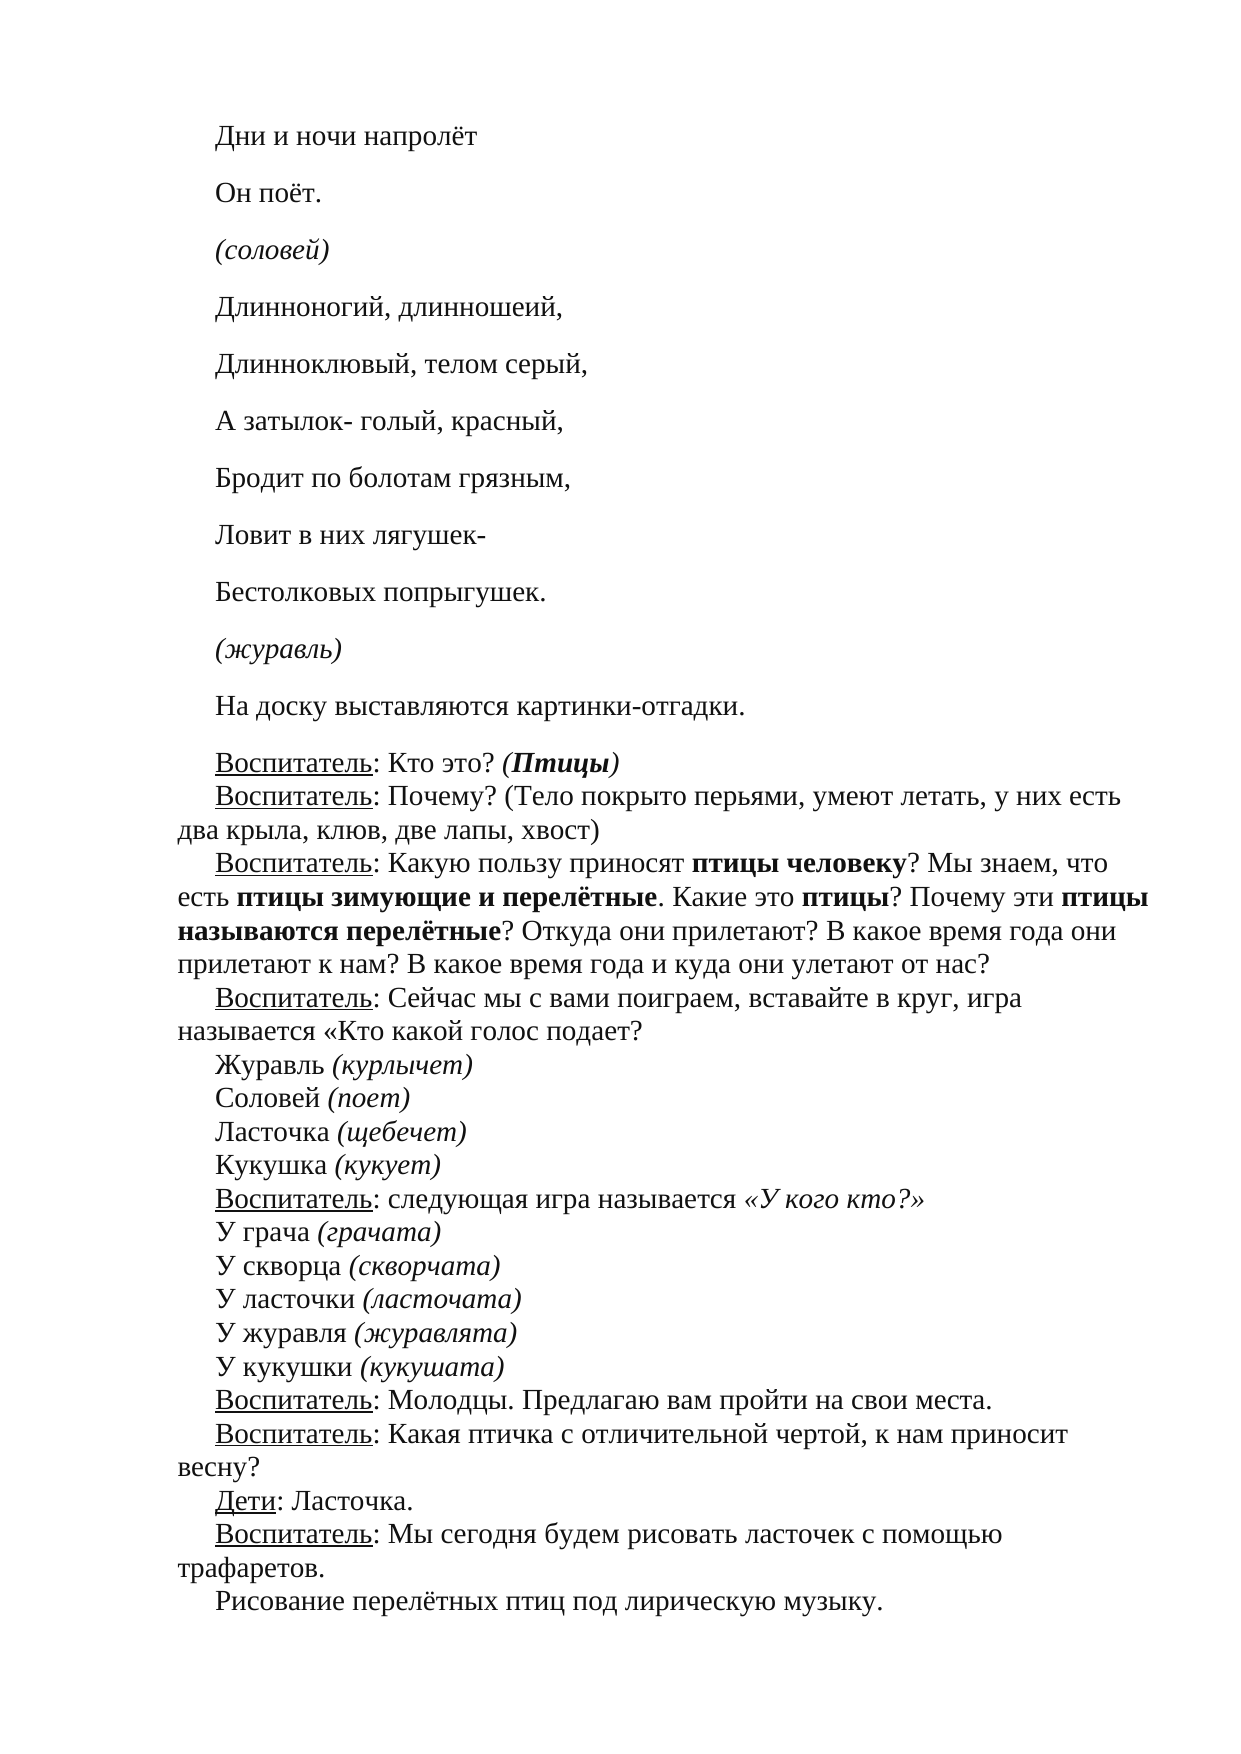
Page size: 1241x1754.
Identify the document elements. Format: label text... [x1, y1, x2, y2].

text Воспитатель: Мы сегодня будем рисовать ласточек с помощью трафаретов. [177, 1516, 1152, 1583]
text Бродит по болотам грязным, [177, 460, 1152, 493]
text Бестолковых попрыгушек. [177, 574, 1152, 607]
text Воспитатель: Какую пользу приносят птицы человеку? Мы знаем, что есть птицы зимующие и перелётные. Какие это птицы? Почему эти птицы называются перелётные? Откуда они прилетают? В какое время года они прилетают к нам? В какое время года и куда они улетают от нас? [177, 846, 1152, 980]
text Воспитатель: Кто это? (Птицы) [177, 745, 1152, 778]
text На доску выставляются картинки-отгадки. [177, 688, 1152, 721]
text Воспитатель: Почему? (Тело покрыто перьями, умеют летать, у них есть два крыла, клюв, две лапы, хвост) [177, 778, 1152, 846]
text Рисование перелётных птиц под лирическую музыку. [177, 1583, 1152, 1617]
text Воспитатель: Молодцы. Предлагаю вам пройти на свои места. [177, 1382, 1152, 1416]
text Дни и ночи напролёт [177, 118, 1152, 152]
text Длинноногий, длинношеий, [177, 289, 1152, 323]
text Ловит в них лягушек- [177, 517, 1152, 551]
text У грача (грачата) [177, 1214, 1152, 1248]
text У журавля (журавлята) [177, 1315, 1152, 1349]
text Соловей (поет) [177, 1080, 1152, 1114]
text (соловей) [177, 232, 1152, 266]
text Воспитатель: Сейчас мы с вами поиграем, вставайте в круг, игра называется «Кто какой голос подает? [177, 980, 1152, 1047]
text Кукушка (кукует) [177, 1147, 1152, 1181]
text Ласточка (щебечет) [177, 1114, 1152, 1147]
text У ласточки (ласточата) [177, 1282, 1152, 1315]
text У кукушки (кукушата) [177, 1349, 1152, 1382]
text Воспитатель: Какая птичка с отличительной чертой, к нам приносит весну? [177, 1416, 1152, 1483]
text А затылок- голый, красный, [177, 403, 1152, 437]
text Журавль (курлычет) [177, 1047, 1152, 1080]
text (журавль) [177, 631, 1152, 664]
text Длинноклювый, телом серый, [177, 346, 1152, 379]
text У скворца (скворчата) [177, 1248, 1152, 1282]
text Он поёт. [177, 175, 1152, 209]
text Воспитатель: следующая игра называется «У кого кто?» [177, 1181, 1152, 1214]
text Дети: Ласточка. [177, 1483, 1152, 1516]
